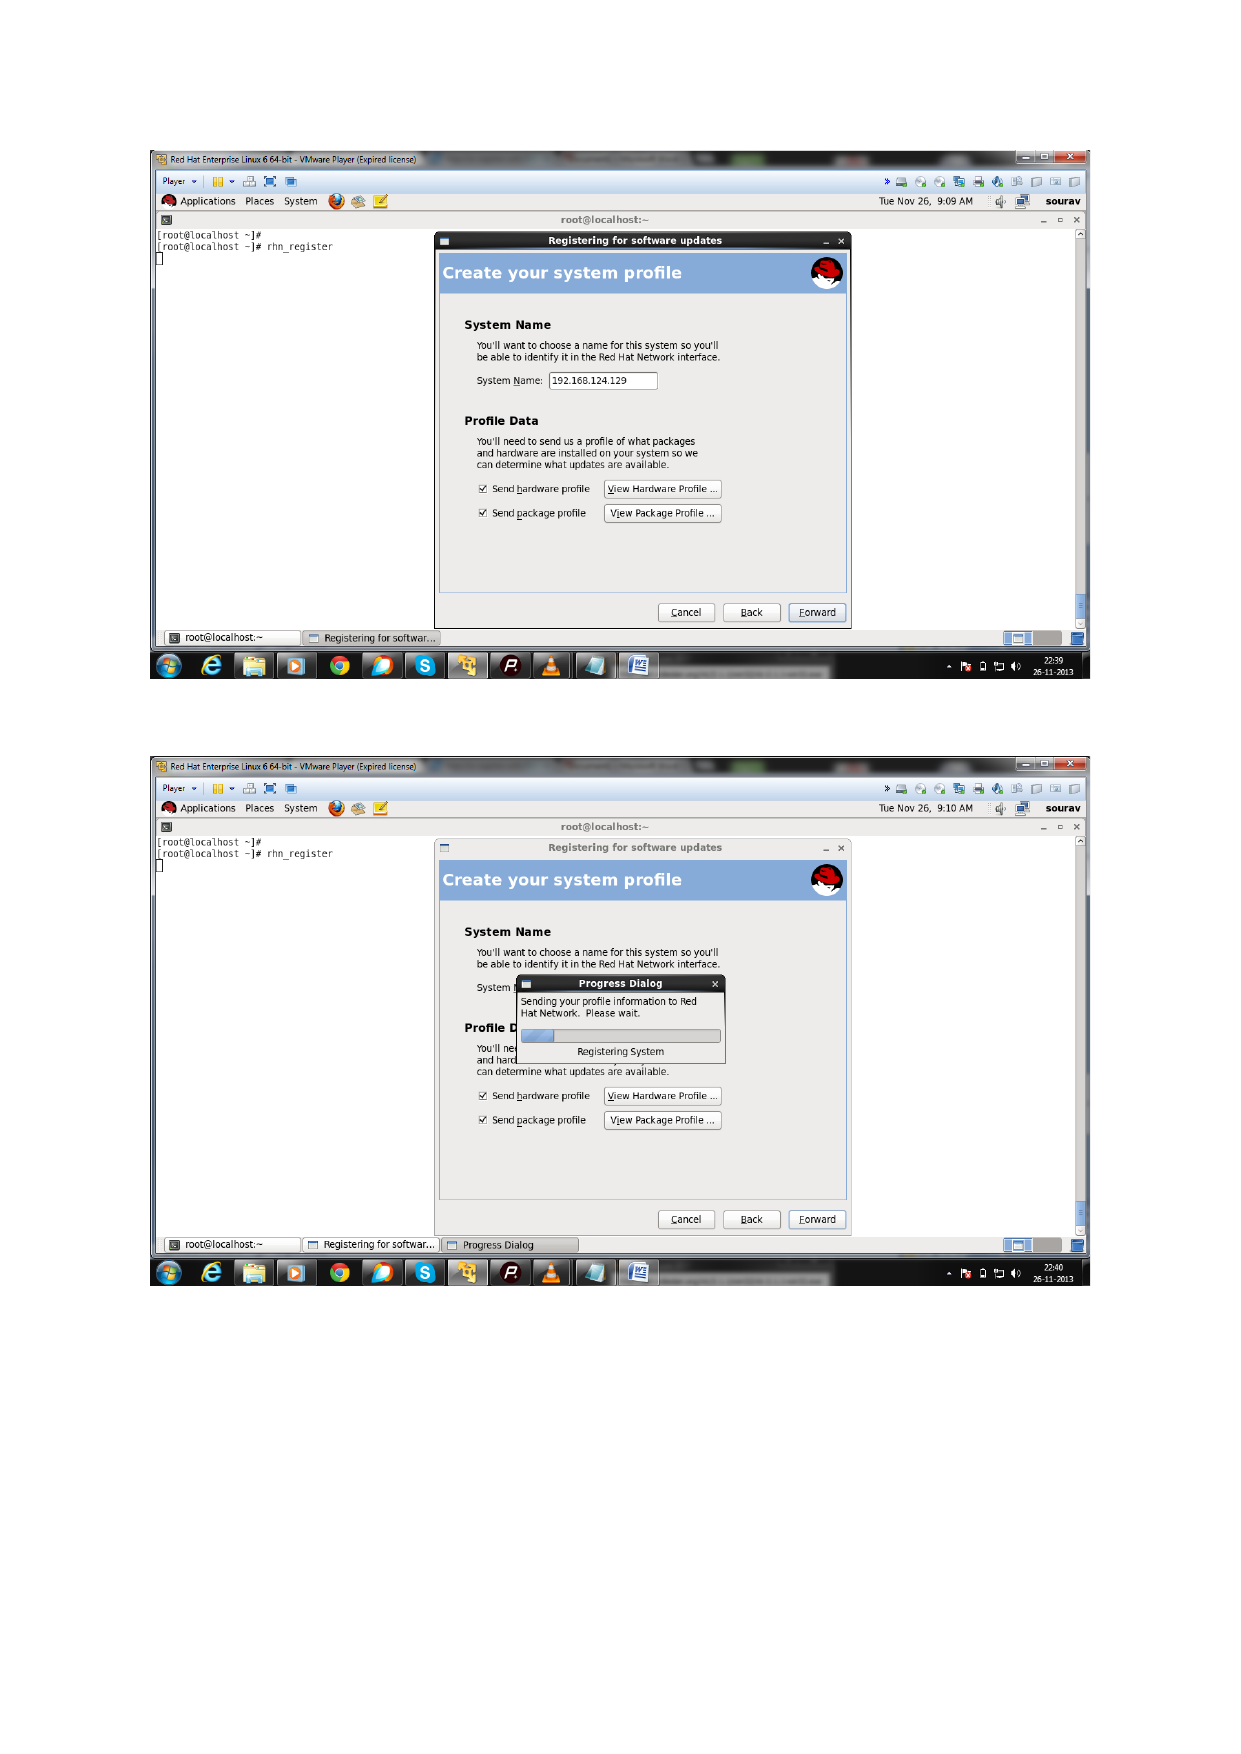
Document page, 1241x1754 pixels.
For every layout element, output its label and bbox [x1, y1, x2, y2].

picture [150, 756, 1091, 1286]
picture [150, 150, 1091, 679]
